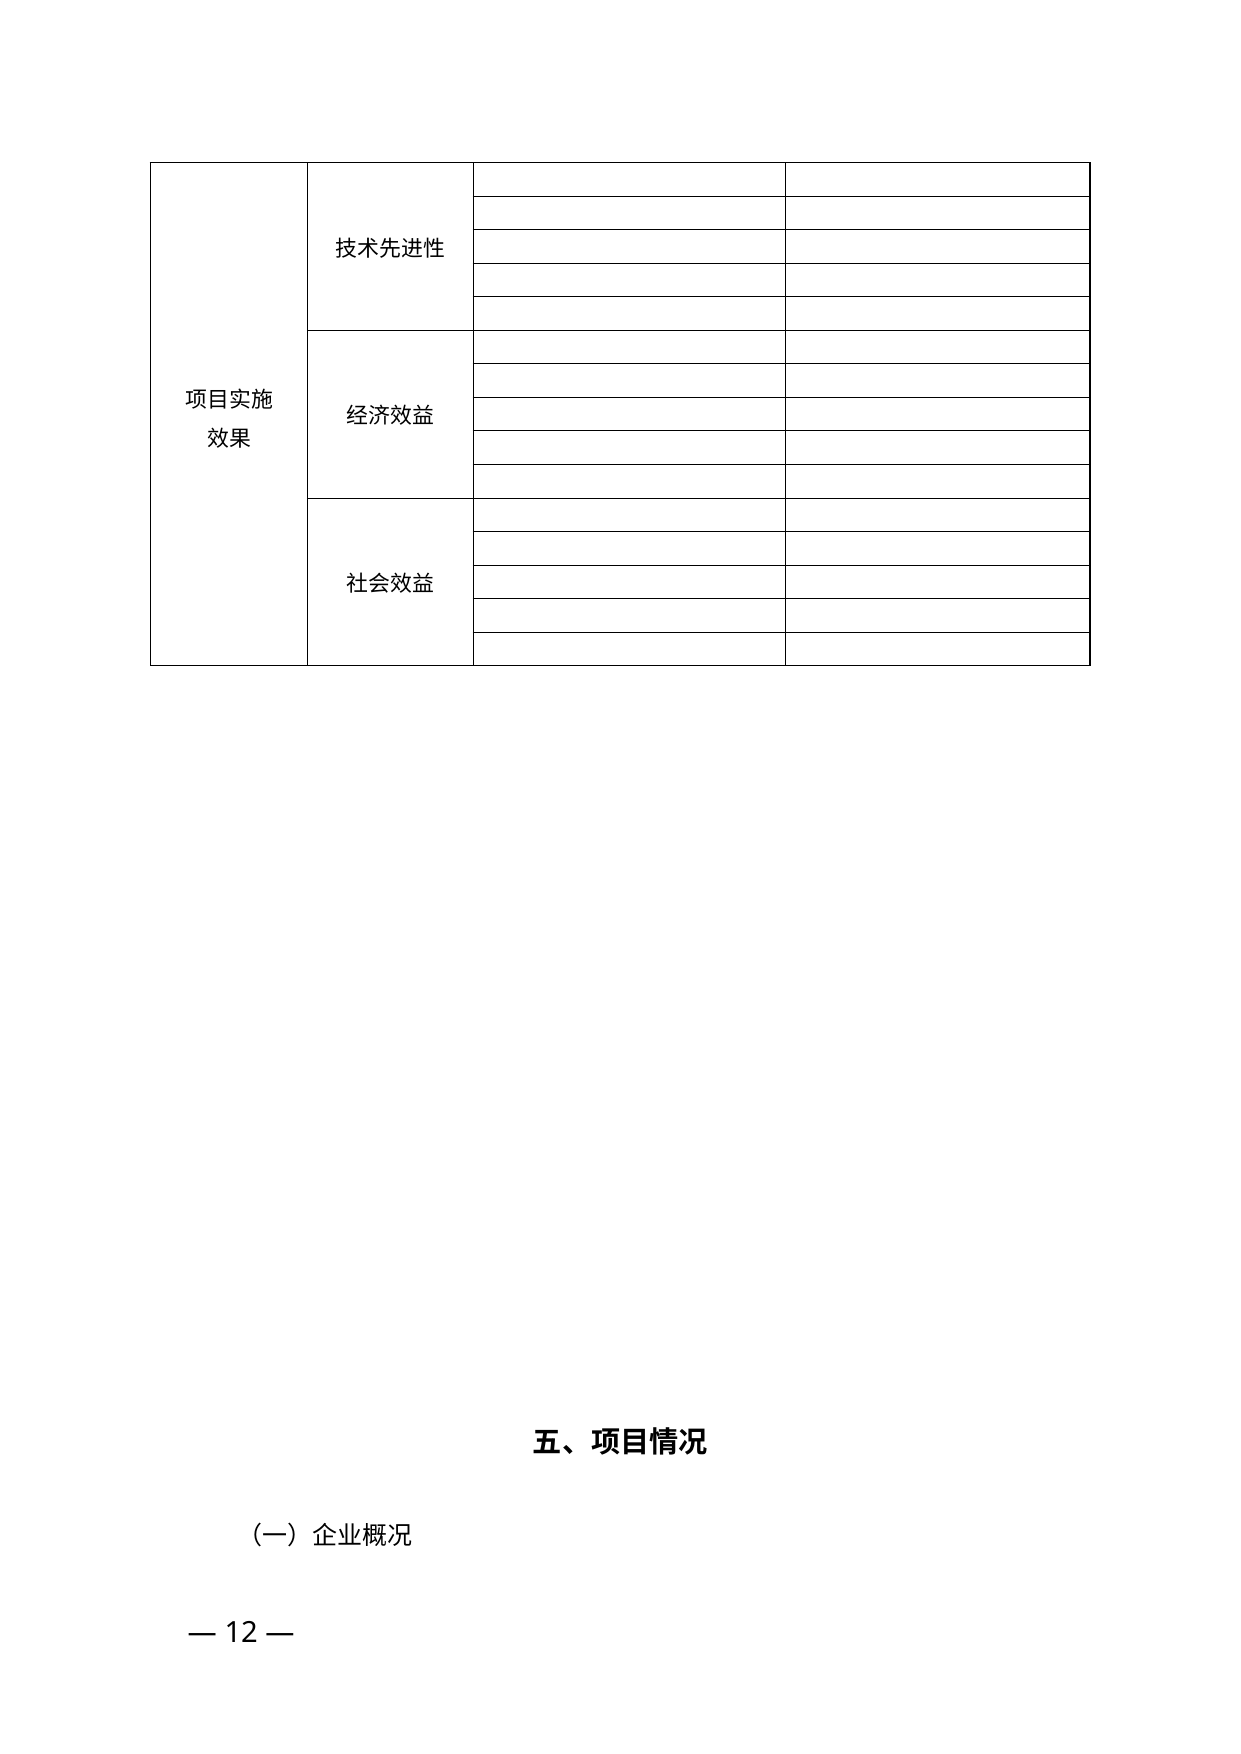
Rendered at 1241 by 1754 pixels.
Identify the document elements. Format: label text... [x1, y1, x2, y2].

table_cell [786, 398, 1089, 430]
table_cell 经济效益 [308, 331, 473, 497]
table_cell [786, 197, 1089, 229]
table_cell [474, 599, 785, 632]
table_cell [474, 566, 785, 598]
table_cell [786, 633, 1089, 665]
table_cell [786, 364, 1089, 397]
table_cell [786, 499, 1089, 531]
table_cell [474, 163, 785, 196]
table_cell [474, 499, 785, 531]
table_cell [474, 633, 785, 665]
text （一）企业概况 [187, 1501, 1053, 1566]
table_cell [474, 230, 785, 263]
table_cell [474, 532, 785, 564]
table_cell [786, 599, 1089, 632]
table_cell [786, 331, 1089, 363]
table_cell 项目实施 效果 [151, 163, 307, 665]
table_cell [786, 532, 1089, 564]
table_cell [786, 163, 1089, 196]
table_cell [474, 331, 785, 363]
table_cell [786, 431, 1089, 464]
table_cell [474, 364, 785, 397]
table_cell [474, 431, 785, 464]
table_cell [786, 264, 1089, 296]
table_cell [786, 297, 1089, 330]
table_cell 社会效益 [308, 499, 473, 665]
table_cell 技术先进性 [308, 163, 473, 330]
table_cell [786, 566, 1089, 598]
subtitle 五、项目情况 [187, 1407, 1053, 1472]
table_cell [786, 465, 1089, 497]
table_cell [786, 230, 1089, 263]
table_cell [474, 197, 785, 229]
table_cell [474, 465, 785, 497]
table_cell [474, 398, 785, 430]
table_cell [474, 264, 785, 296]
table_cell [474, 297, 785, 330]
